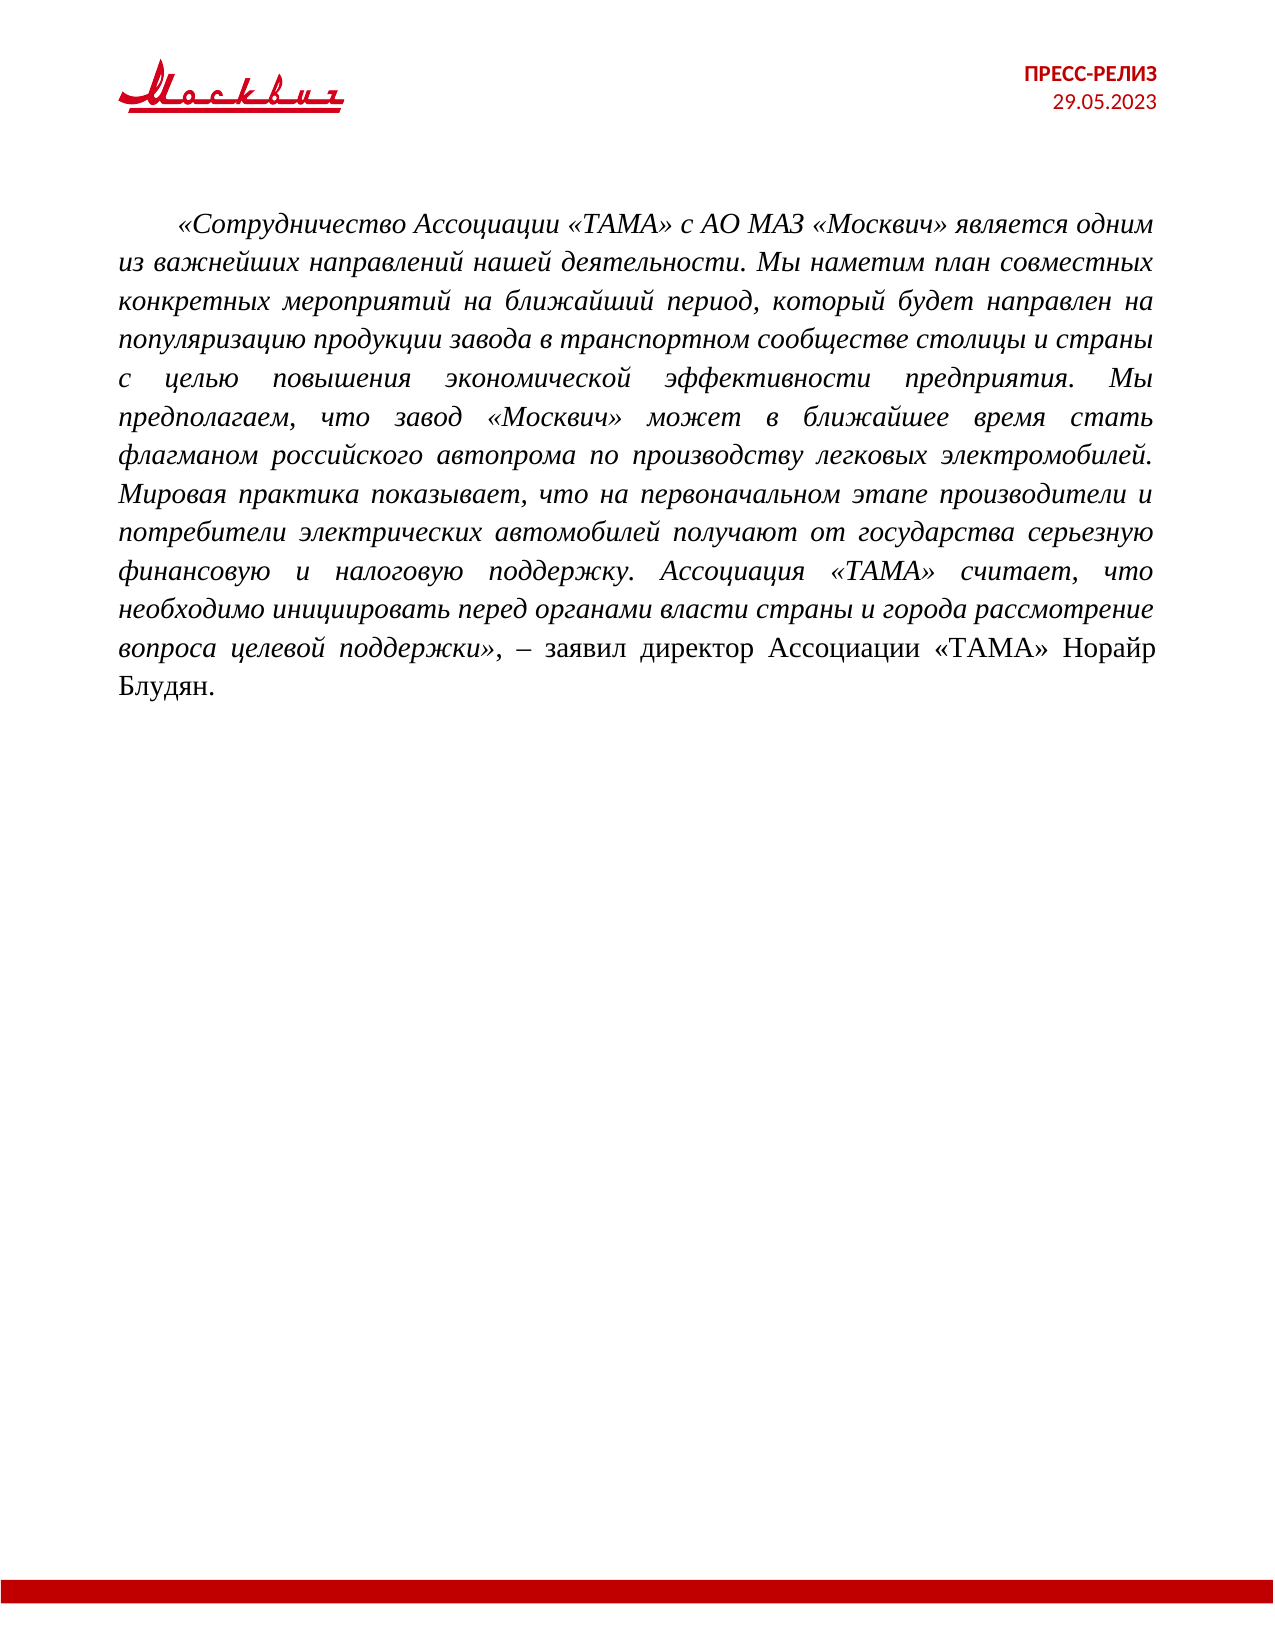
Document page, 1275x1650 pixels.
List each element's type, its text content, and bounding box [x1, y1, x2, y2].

picture [118, 59, 345, 113]
text «Сотрудничество Ассоциации «ТАМА» с АО МАЗ «Москвич» является одним из важнейших направлений нашей деятельности. Мы наметим план совместных конкретных мероприятий на ближайший период, который будет направлен на популяризацию продукции завода в транспортном сообществе столицы и страны с целью повышения экономической эффективности предприятия. Мы предполагаем, что завод «Москвич» может в ближайшее время стать флагманом российского автопрома по производству легковых электромобилей. Мировая практика показывает, что на первоначальном этапе производители и потребители электрических автомобилей получают от государства серьезную финансовую и налоговую поддержку. Ассоциация «ТАМА» считает, что необходимо инициировать перед органами власти страны и города рассмотрение вопроса целевой поддержки», – заявил директор Ассоциации «ТАМА» Норайр Блудян. [118, 206, 1157, 702]
